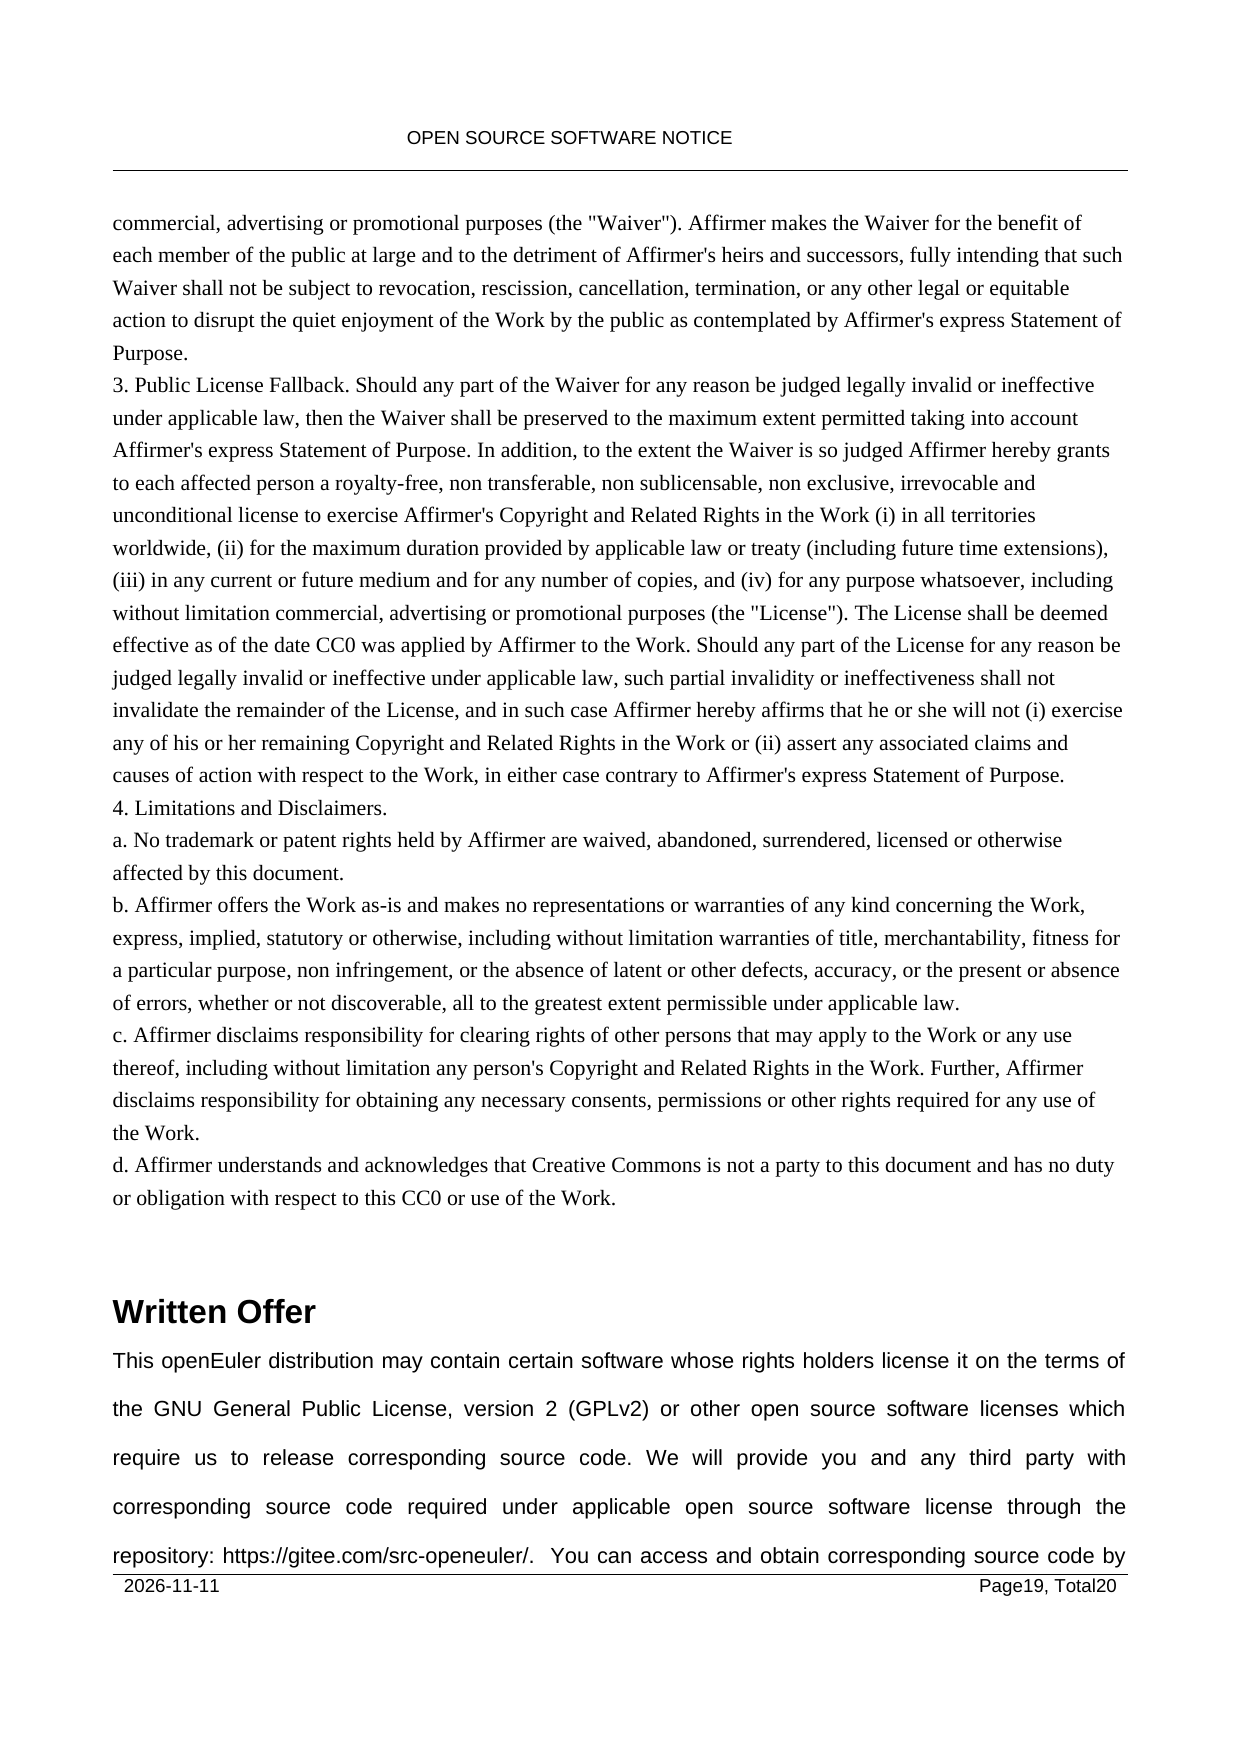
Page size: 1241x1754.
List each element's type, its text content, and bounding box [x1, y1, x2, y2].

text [112, 206, 1128, 369]
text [112, 1344, 1128, 1571]
text 3. Public License Fallback. Should any part of the Waiver for any reason be judged legally invalid or ineffective under applicable law, then the Waiver shall be preserved to the maximum extent permitted taking into account Affirmer's express Statement of Purpose. In addition, to the extent the Waiver is so judged Affirmer hereby grants to each affected person a royalty-free, non transferable, non sublicensable, non exclusive, irrevocable and unconditional license to exercise Affirmer's Copyright and Related Rights in the Work (i) in all territories worldwide, (ii) for the maximum duration provided by applicable law or treaty (including future time extensions), (iii) in any current or future medium and for any number of copies, and (iv) for any purpose whatsoever, including without limitation commercial, advertising or promotional purposes (the "License"). The License shall be deemed effective as of the date CC0 was applied by Affirmer to the Work. Should any part of the License for any reason be judged legally invalid or ineffective under applicable law, such partial invalidity or ineffectiveness shall not invalidate the remainder of the License, and in such case Affirmer hereby affirms that he or she will not (i) exercise any of his or her remaining Copyright and Related Rights in the Work or (ii) assert any associated claims and causes of action with respect to the Work, in either case contrary to Affirmer's express Statement of Purpose. [112, 369, 1128, 791]
text 4. Limitations and Disclaimers. [112, 791, 1128, 824]
text Written Offer [112, 1279, 1128, 1344]
text b. Affirmer offers the Work as-is and makes no representations or warranties of any kind concerning the Work, express, implied, statutory or otherwise, including without limitation warranties of title, merchantability, fitness for a particular purpose, non infringement, or the absence of latent or other defects, accuracy, or the present or absence of errors, whether or not discoverable, all to the greatest extent permissible under applicable law. [112, 889, 1128, 1019]
text d. Affirmer understands and acknowledges that Creative Commons is not a party to this document and has no duty or obligation with respect to this CC0 or use of the Work. [112, 1149, 1128, 1214]
text a. No trademark or patent rights held by Affirmer are waived, abandoned, surrendered, licensed or otherwise affected by this document. [112, 824, 1128, 889]
text c. Affirmer disclaims responsibility for clearing rights of other persons that may apply to the Work or any use thereof, including without limitation any person's Copyright and Related Rights in the Work. Further, Affirmer disclaims responsibility for obtaining any necessary consents, permissions or other rights required for any use of the Work. [112, 1019, 1128, 1149]
